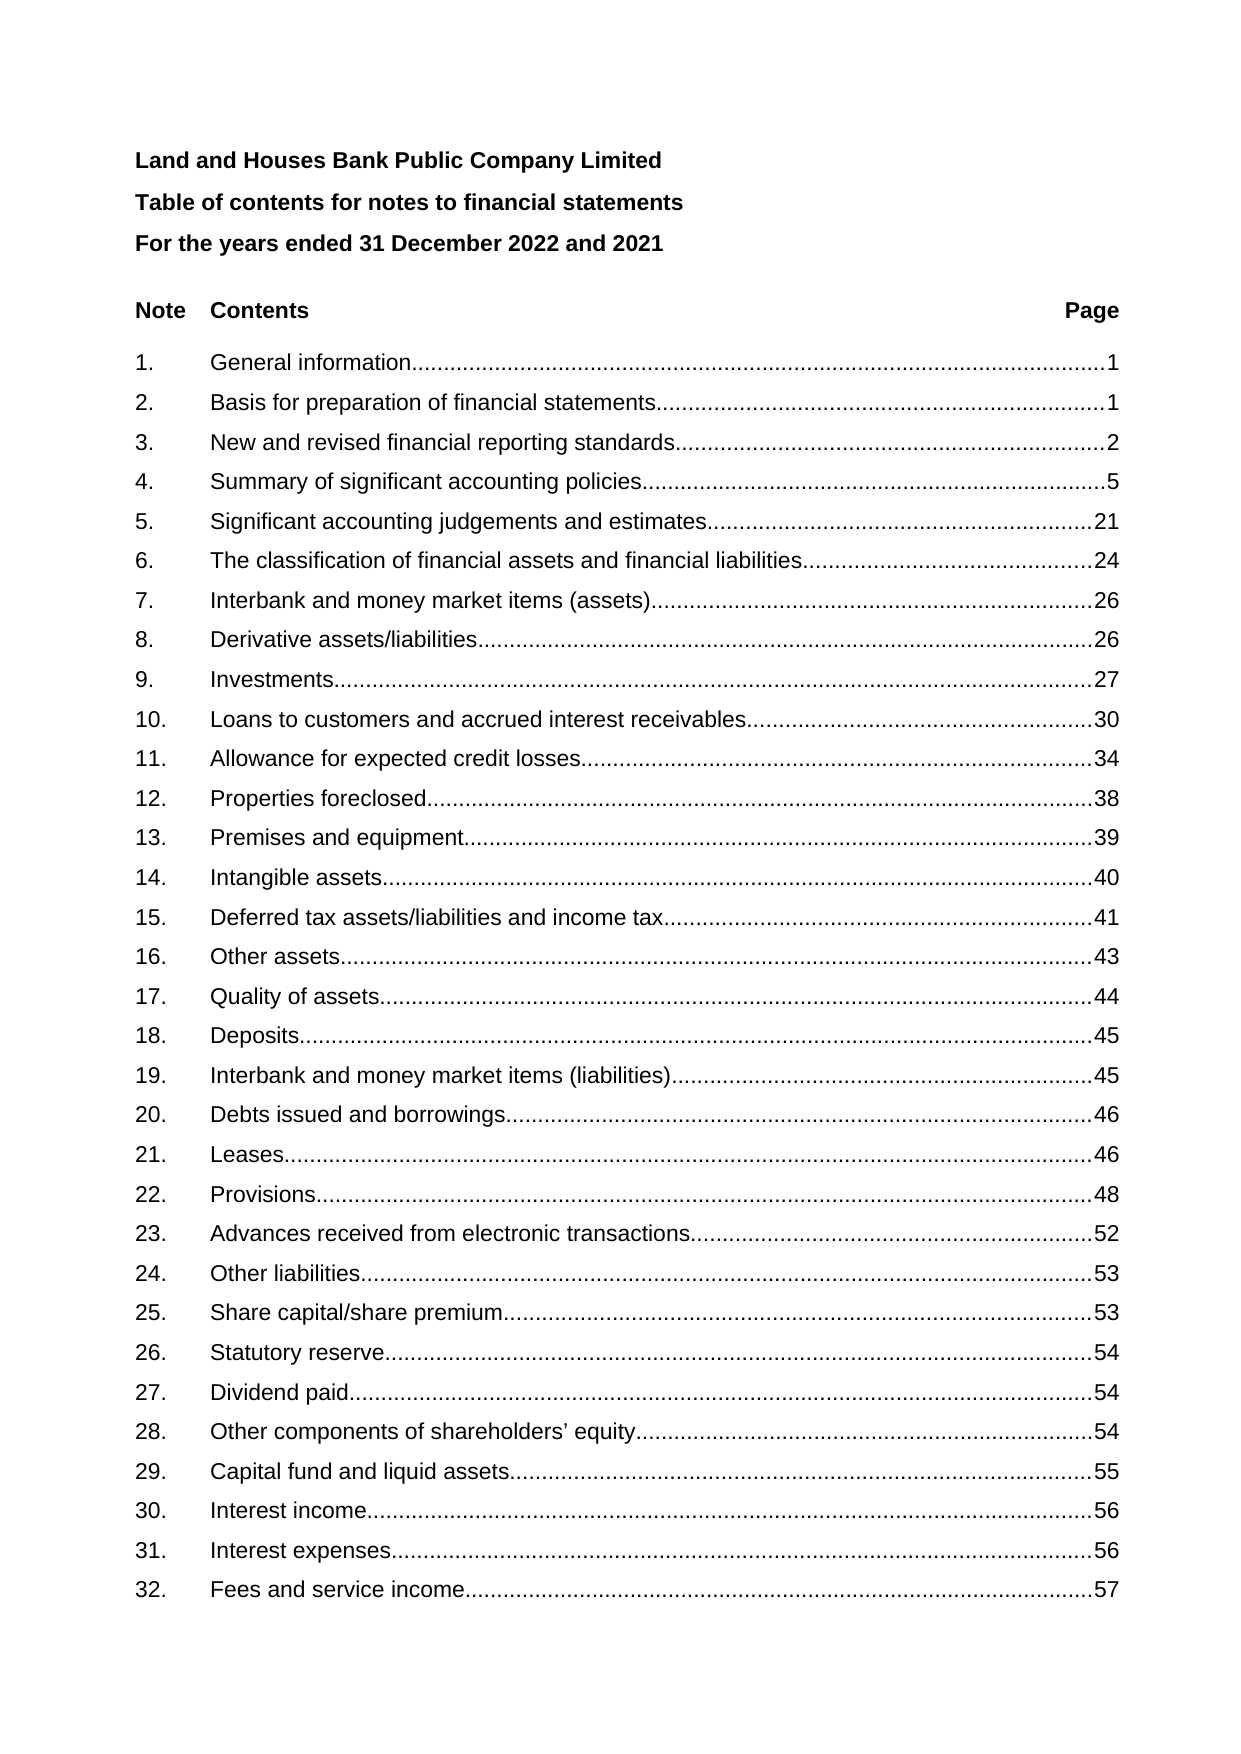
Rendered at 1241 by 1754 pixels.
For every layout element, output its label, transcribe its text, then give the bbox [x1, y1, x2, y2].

text Note Contents Page [135, 285, 1128, 327]
text Table of contents for notes to financial statements [135, 177, 1128, 218]
text 27. Dividend paid 54 [135, 1368, 1128, 1408]
text 17. Quality of assets 44 [135, 972, 1128, 1012]
text 26. Statutory reserve 54 [135, 1329, 1128, 1368]
text 29. Capital fund and liquid assets 55 [135, 1447, 1128, 1487]
text 21. Leases 46 [135, 1131, 1128, 1170]
text 25. Share capital/share premium 53 [135, 1289, 1128, 1329]
text 12. Properties foreclosed 38 [135, 774, 1128, 814]
text 6. The classification of financial assets and financial liabilities 24 [135, 537, 1128, 577]
text 3. New and revised financial reporting standards 2 [135, 418, 1128, 458]
text 24. Other liabilities 53 [135, 1249, 1128, 1289]
text 30. Interest income 56 [135, 1487, 1128, 1527]
text 2. Basis for preparation of financial statements 1 [135, 379, 1128, 418]
text 1. General information 1 [135, 339, 1128, 379]
text 22. Provisions 48 [135, 1170, 1128, 1210]
text 10. Loans to customers and accrued interest receivables 30 [135, 695, 1128, 735]
text 28. Other components of shareholders’ equity 54 [135, 1408, 1128, 1447]
text 16. Other assets 43 [135, 933, 1128, 972]
text 32. Fees and service income 57 [135, 1566, 1128, 1606]
text 14. Intangible assets 40 [135, 854, 1128, 893]
text 20. Debts issued and borrowings 46 [135, 1091, 1128, 1131]
text For the years ended 31 December 2022 and 2021 [135, 218, 1128, 260]
text 4. Summary of significant accounting policies 5 [135, 458, 1128, 497]
text 8. Derivative assets/liabilities 26 [135, 616, 1128, 656]
text 19. Interbank and money market items (liabilities) 45 [135, 1052, 1128, 1091]
text 31. Interest expenses 56 [135, 1527, 1128, 1566]
text 9. Investments 27 [135, 656, 1128, 695]
text 23. Advances received from electronic transactions 52 [135, 1210, 1128, 1249]
text 7. Interbank and money market items (assets) 26 [135, 577, 1128, 616]
text 5. Significant accounting judgements and estimates 21 [135, 497, 1128, 537]
text 15. Deferred tax assets/liabilities and income tax 41 [135, 893, 1128, 933]
text 11. Allowance for expected credit losses 34 [135, 735, 1128, 774]
text Land and Houses Bank Public Company Limited [135, 135, 1128, 177]
text 18. Deposits 45 [135, 1012, 1128, 1052]
text 13. Premises and equipment 39 [135, 814, 1128, 854]
